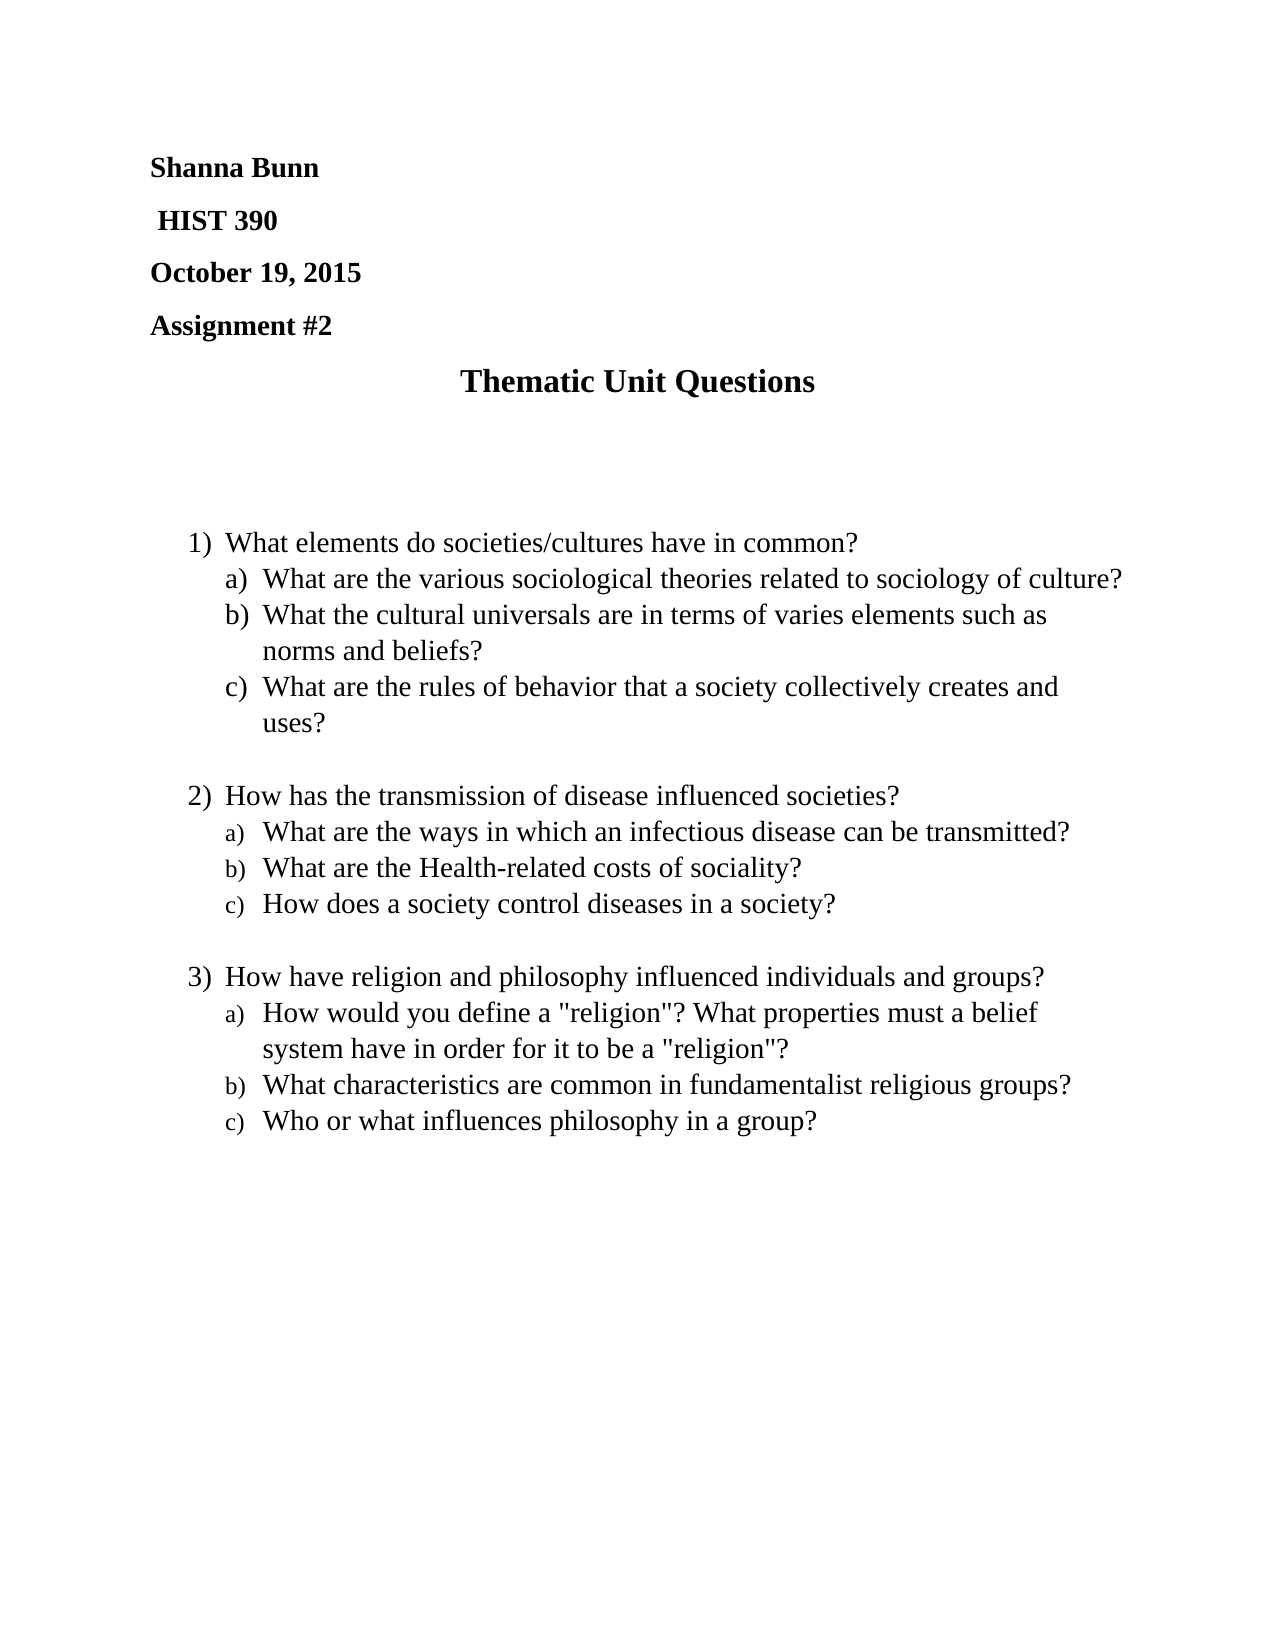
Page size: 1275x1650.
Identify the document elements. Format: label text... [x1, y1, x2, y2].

list How has the transmission of disease influenced societies? [187, 778, 1125, 811]
list What elements do societies/cultures have in common? [187, 525, 1125, 558]
text Shanna Bunn [150, 150, 1125, 183]
text Thematic Unit Questions [150, 361, 1125, 399]
list How does a society control diseases in a society? [225, 886, 1125, 920]
list How have religion and philosophy influenced individuals and groups? [187, 959, 1125, 992]
text Assignment #2 [150, 308, 1125, 342]
text October 19, 2015 [150, 256, 1125, 289]
list What are the ways in which an infectious disease can be transmitted? [225, 814, 1125, 848]
list What characteristics are common in fundamentalist religious groups? [225, 1067, 1125, 1101]
list What are the Health-related costs of sociality? [225, 850, 1125, 884]
list What are the rules of behavior that a society collectively creates and uses? [225, 669, 1125, 739]
text HIST 390 [150, 203, 1125, 236]
list What the cultural universals are in terms of varies elements such as norms and beliefs? [225, 597, 1125, 667]
list Who or what influences philosophy in a group? [225, 1103, 1125, 1137]
list What are the various sociological theories related to sociology of culture? [225, 561, 1125, 594]
list How would you define a "religion"? What properties must a belief system have in order for it to be a "religion"? [225, 995, 1125, 1064]
